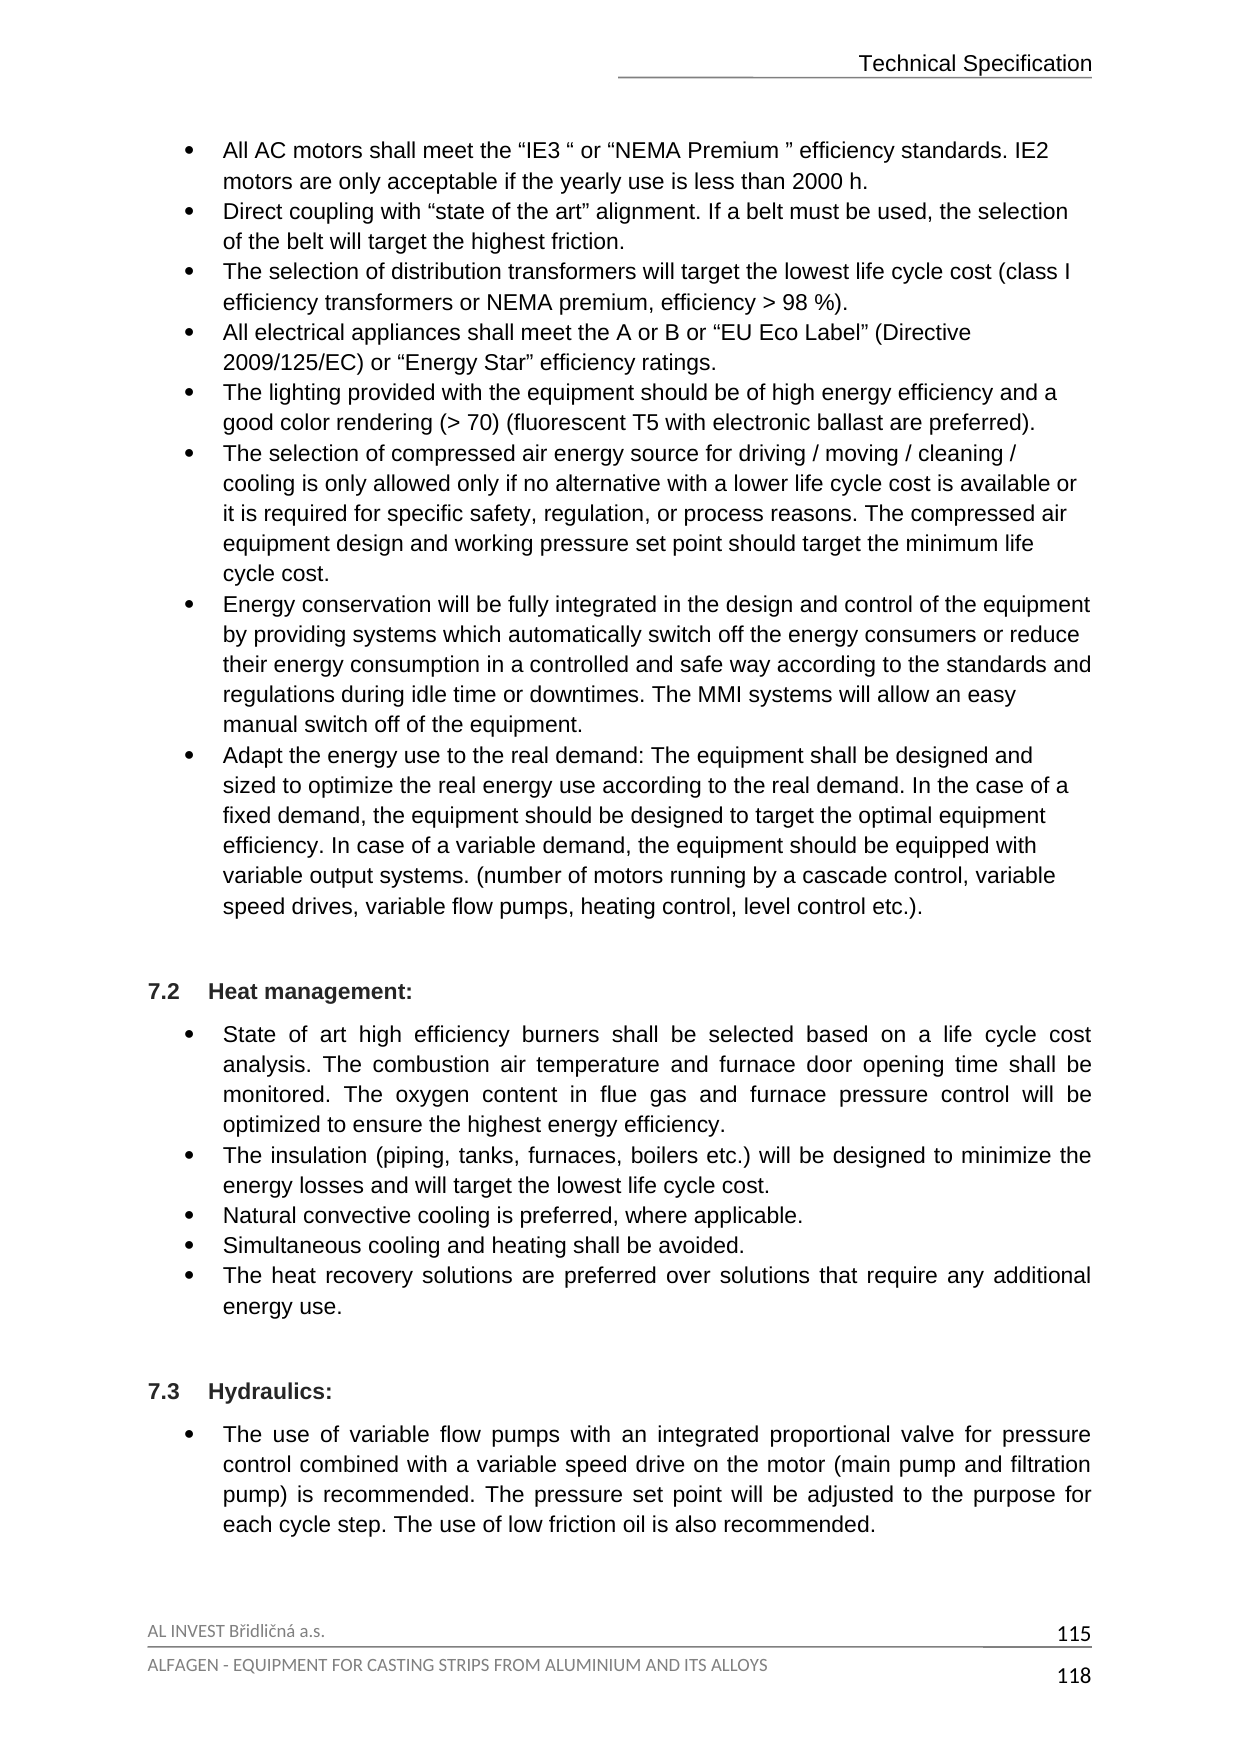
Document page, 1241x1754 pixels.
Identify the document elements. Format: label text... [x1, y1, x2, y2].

text Hydraulics: [148, 1378, 1092, 1404]
list All AC motors shall meet the “IE3 “ or “NEMA Premium ” efficiency standards. IE2 motors are only acceptable if the yearly use is less than 2000 h. [185, 137, 1092, 194]
list Natural convective cooling is preferred, where applicable. [185, 1202, 1092, 1228]
list Direct coupling with “state of the art” alignment. If a belt must be used, the selection of the belt will target the highest friction. [185, 198, 1092, 254]
list The insulation (piping, tanks, furnaces, boilers etc.) will be designed to minimize the energy losses and will target the lowest life cycle cost. [185, 1142, 1092, 1198]
list Energy conservation will be fully integrated in the design and control of the equipment by providing systems which automatically switch off the energy consumers or reduce their energy consumption in a controlled and safe way according to the standards and regulations during idle time or downtimes. The MMI systems will allow an easy manual switch off of the equipment. [185, 591, 1092, 738]
list The heat recovery solutions are preferred over solutions that require any additional energy use. [185, 1262, 1092, 1319]
list Adapt the energy use to the real demand: The equipment shall be designed and sized to optimize the real energy use according to the real demand. In the case of a fixed demand, the equipment should be designed to target the optimal equipment efficiency. In case of a variable demand, the equipment should be equipped with variable output systems. (number of motors running by a cascade control, variable speed drives, variable flow pumps, heating control, level control etc.). [185, 742, 1092, 919]
list The use of variable flow pumps with an integrated proportional valve for pressure control combined with a variable speed drive on the motor (main pump and filtration pump) is recommended. The pressure set point will be adjusted to the purpose for each cycle step. The use of low friction oil is also recommended. [185, 1421, 1092, 1538]
list The lighting provided with the equipment should be of high energy efficiency and a good color rendering (> 70) (fluorescent T5 with electronic ballast are preferred). [185, 379, 1092, 436]
list All electrical appliances shall meet the A or B or “EU Eco Label” (Directive 2009/125/EC) or “Energy Star” efficiency ratings. [185, 319, 1092, 375]
list State of art high efficiency burners shall be selected based on a life cycle cost analysis. The combustion air temperature and furnace door opening time shall be monitored. The oxygen content in flue gas and furnace pressure control will be optimized to ensure the highest energy efficiency. [185, 1021, 1092, 1138]
text Heat management: [148, 978, 1092, 1004]
list Simultaneous cooling and heating shall be avoided. [185, 1232, 1092, 1258]
list The selection of distribution transformers will target the lowest life cycle cost (class I efficiency transformers or NEMA premium, efficiency > 98 %). [185, 258, 1092, 315]
list The selection of compressed air energy source for driving / moving / cleaning / cooling is only allowed only if no alternative with a lower life cycle cost is available or it is required for specific safety, regulation, or process reasons. The compressed air equipment design and working pressure set point should target the minimum life cycle cost. [185, 439, 1092, 587]
